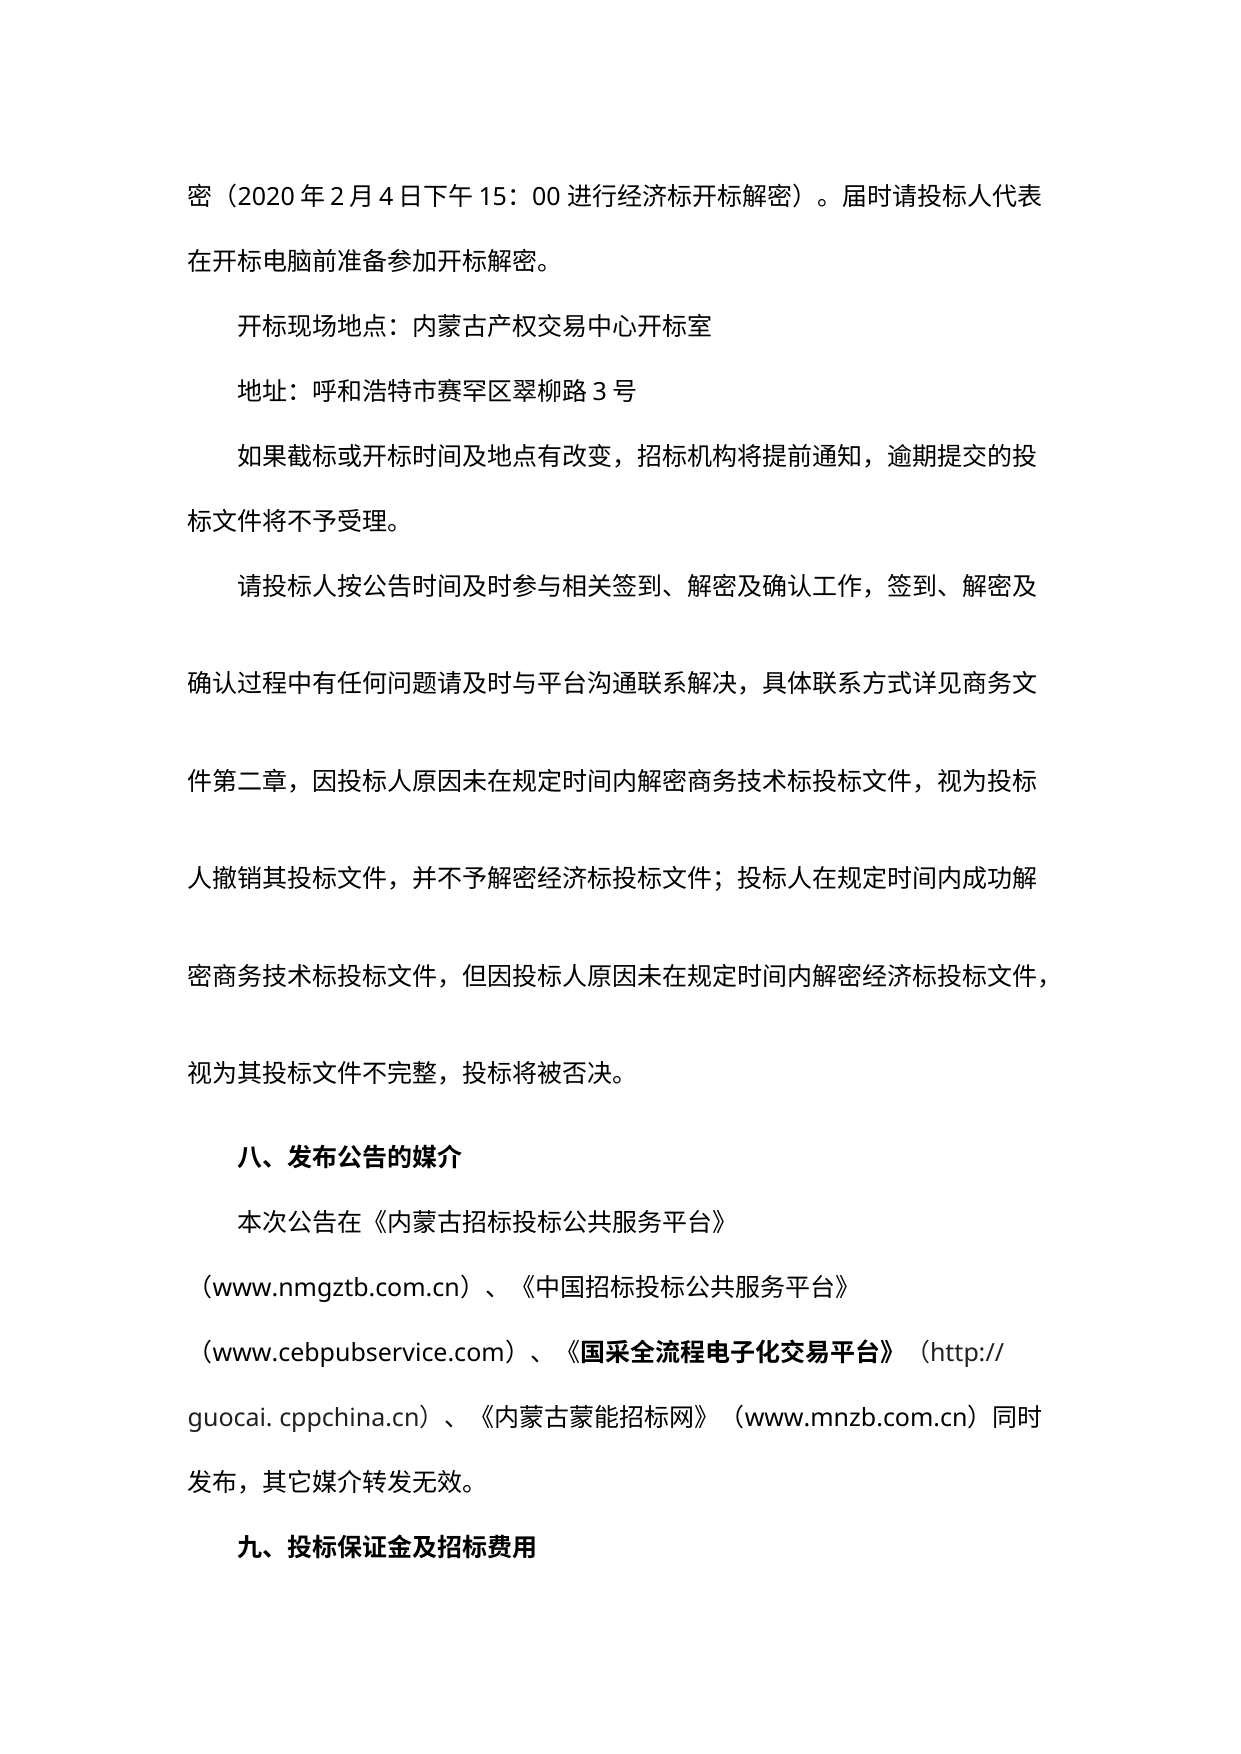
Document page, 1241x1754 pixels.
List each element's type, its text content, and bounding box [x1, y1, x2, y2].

text 开标现场地点：内蒙古产权交易中心开标室 [187, 292, 1053, 357]
text 九、投标保证金及招标费用 [187, 1513, 1053, 1578]
text 如果截标或开标时间及地点有改变，招标机构将提前通知，逾期提交的投标文件将不予受理。 [187, 422, 1053, 552]
text 地址：呼和浩特市赛罕区翠柳路3号 [187, 357, 1053, 422]
text 请投标人按公告时间及时参与相关签到、解密及确认工作，签到、解密及确认过程中有任何问题请及时与平台沟通联系解决，具体联系方式详见商务文件第二章，因投标人原因未在规定时间内解密商务技术标投标文件，视为投标人撤销其投标文件，并不予解密经济标投标文件；投标人在规定时间内成功解密商务技术标投标文件，但因投标人原因未在规定时间内解密经济标投标文件，视为其投标文件不完整，投标将被否决。 [187, 552, 1053, 1104]
text 本次公告在《内蒙古招标投标公共服务平台》（www.nmgztb.com.cn）、《中国招标投标公共服务平台》（www.cebpubservice.com）、《国采全流程电子化交易平台》（http://guocai. cppchina.cn）、《内蒙古蒙能招标网》（www.mnzb.com.cn）同时发布，其它媒介转发无效。 [187, 1188, 1053, 1513]
text 八、发布公告的媒介 [187, 1123, 1053, 1188]
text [187, 162, 1053, 292]
